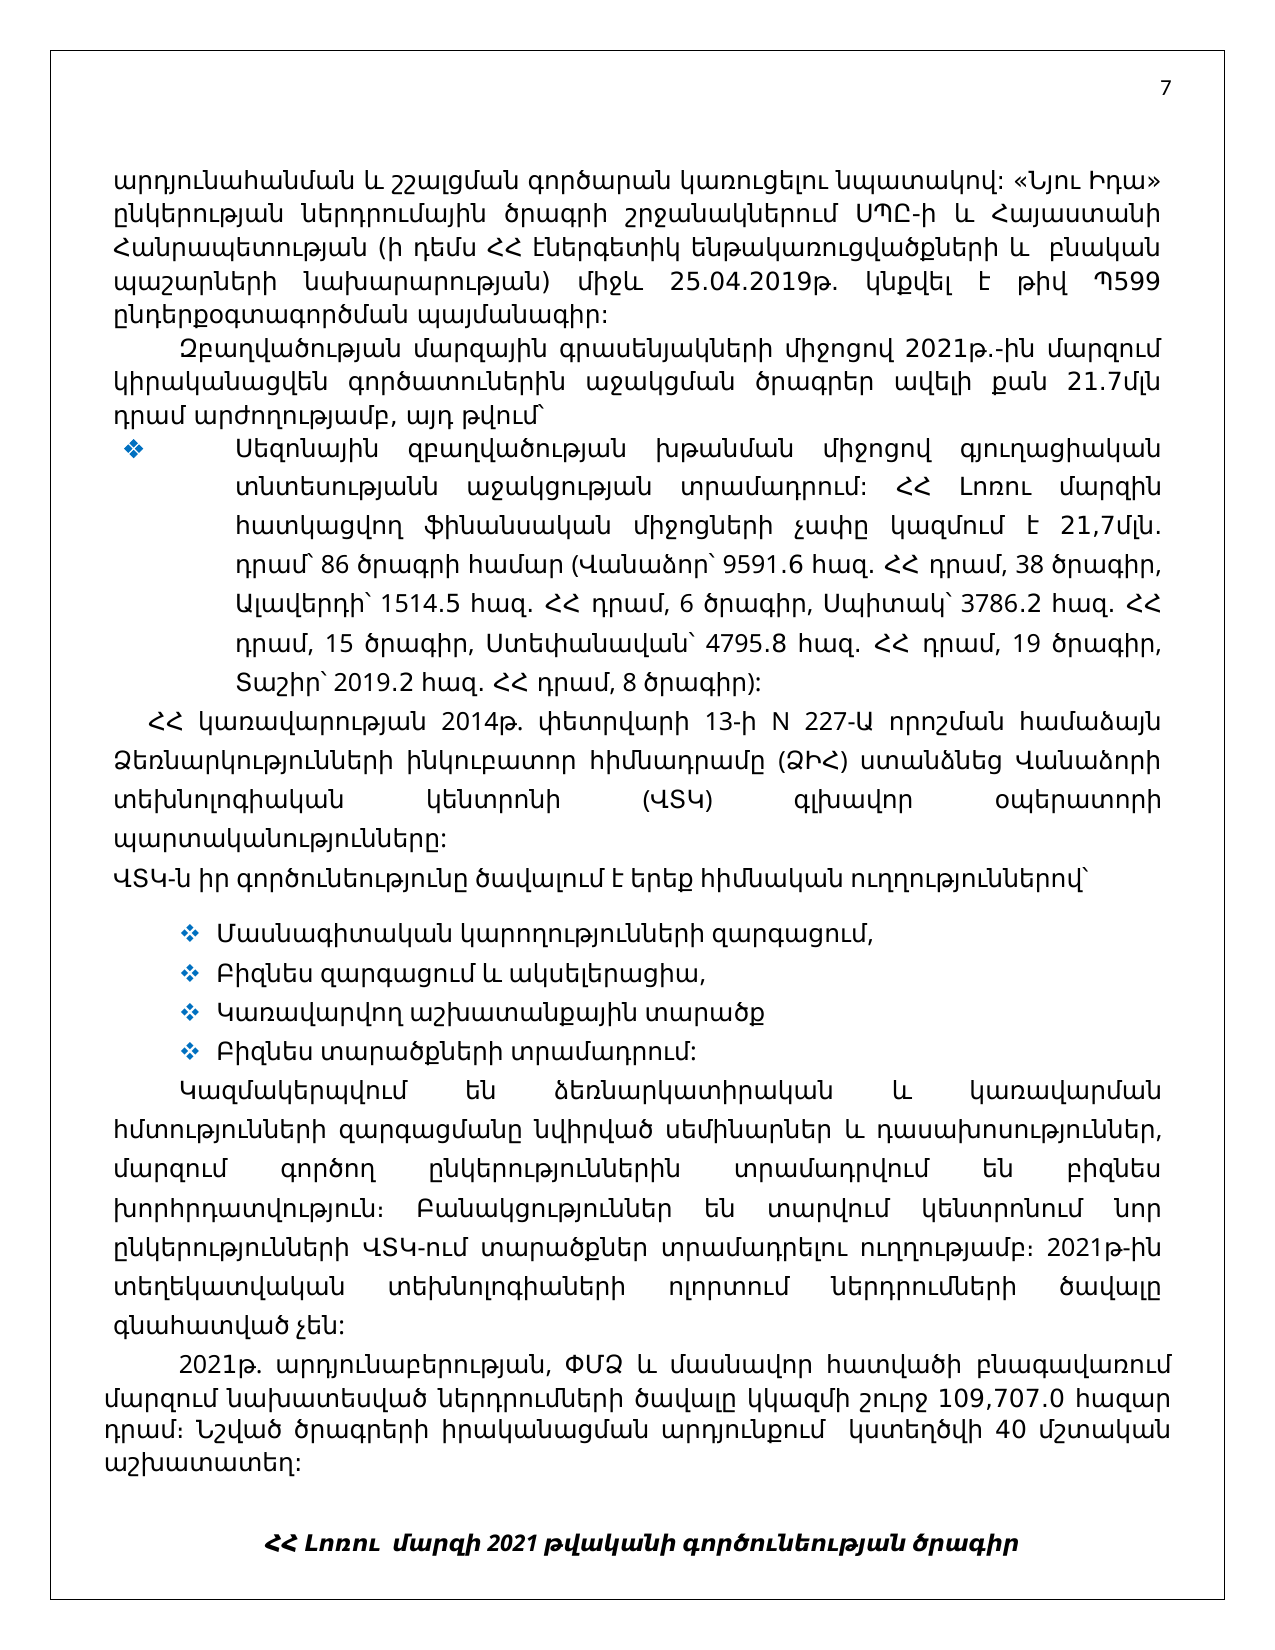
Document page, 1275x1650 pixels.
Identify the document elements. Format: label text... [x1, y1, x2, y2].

text ՀՀ կառավարության 2014թ. փետրվարի 13-ի N 227-Ա որոշման համաձայն Ձեռնարկությունների ինկուբատոր հիմնադրամը (ՁԻՀ) ստանձնեց Վանաձորի տեխնոլոգիական կենտրոնի (ՎՏԿ) գլխավոր օպերատորի պարտականությունները: [113, 704, 1162, 855]
text 2021թ. արդյունաբերության, ՓՄՁ և մասնավոր հատվածի բնագավառում մարզում նախատեսված ներդրումների ծավալը կկազմի շուրջ 109,707․0 հազար դրամ։ Նշված ծրագրերի իրականացման արդյունքում կստեղծվի 40 մշտական աշխատատեղ: [103, 1347, 1172, 1478]
list Կազմակերպվում են ձեռնարկատիրական և կառավարման հմտությունների զարգացմանը նվիրված սեմինարներ և դասախոսություններ, մարզում գործող ընկերություններին տրամադրվում են բիզնես խորհրդատվություն։ Բանակցություններ են տարվում կենտրոնում նոր ընկերությունների ՎՏԿ-ում տարածքներ տրամադրելու ուղղությամբ։ 2021թ-ին տեղեկատվական տեխնոլոգիաների ոլորտում ներդրումների ծավալը գնահատված չեն: [113, 1073, 1162, 1342]
list Բիզնես տարածքների տրամադրում: [178, 1034, 1162, 1068]
list Սեզոնային զբաղվածության խթանման միջոցով գյուղացիական տնտեսությանն աջակցության տրամադրում: ՀՀ Լոռու մարզին հատկացվող ֆինանսական միջոցների չափը կազմում է 21,7մլն. դրամ՝ 86 ծրագրի համար (Վանաձոր՝ 9591.6 հազ. ՀՀ դրամ, 38 ծրագիր, Ալավերդի՝ 1514.5 հազ. ՀՀ դրամ, 6 ծրագիր, Սպիտակ՝ 3786.2 հազ. ՀՀ դրամ, 15 ծրագիր, Ստեփանավան՝ 4795.8 հազ. ՀՀ դրամ, 19 ծրագիր, Տաշիր՝ 2019.2 հազ. ՀՀ դրամ, 8 ծրագիր): [122, 434, 1162, 698]
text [113, 166, 1162, 329]
list Մասնագիտական կարողությունների զարգացում, [178, 916, 1162, 950]
list Կառավարվող աշխատանքային տարածք [178, 994, 1162, 1028]
list Բիզնես զարգացում և ակսելերացիա, [178, 955, 1162, 989]
list Զբաղվածության մարզային գրասենյակների միջոցով 2021թ.-ին մարզում կիրականացվեն գործատուներին աջակցման ծրագրեր ավելի քան 21.7մլն դրամ արժողությամբ, այդ թվում՝ [113, 334, 1162, 430]
text ՎՏԿ-ն իր գործունեությունը ծավալում է երեք հիմնական ուղղություններով՝ [113, 860, 1162, 894]
